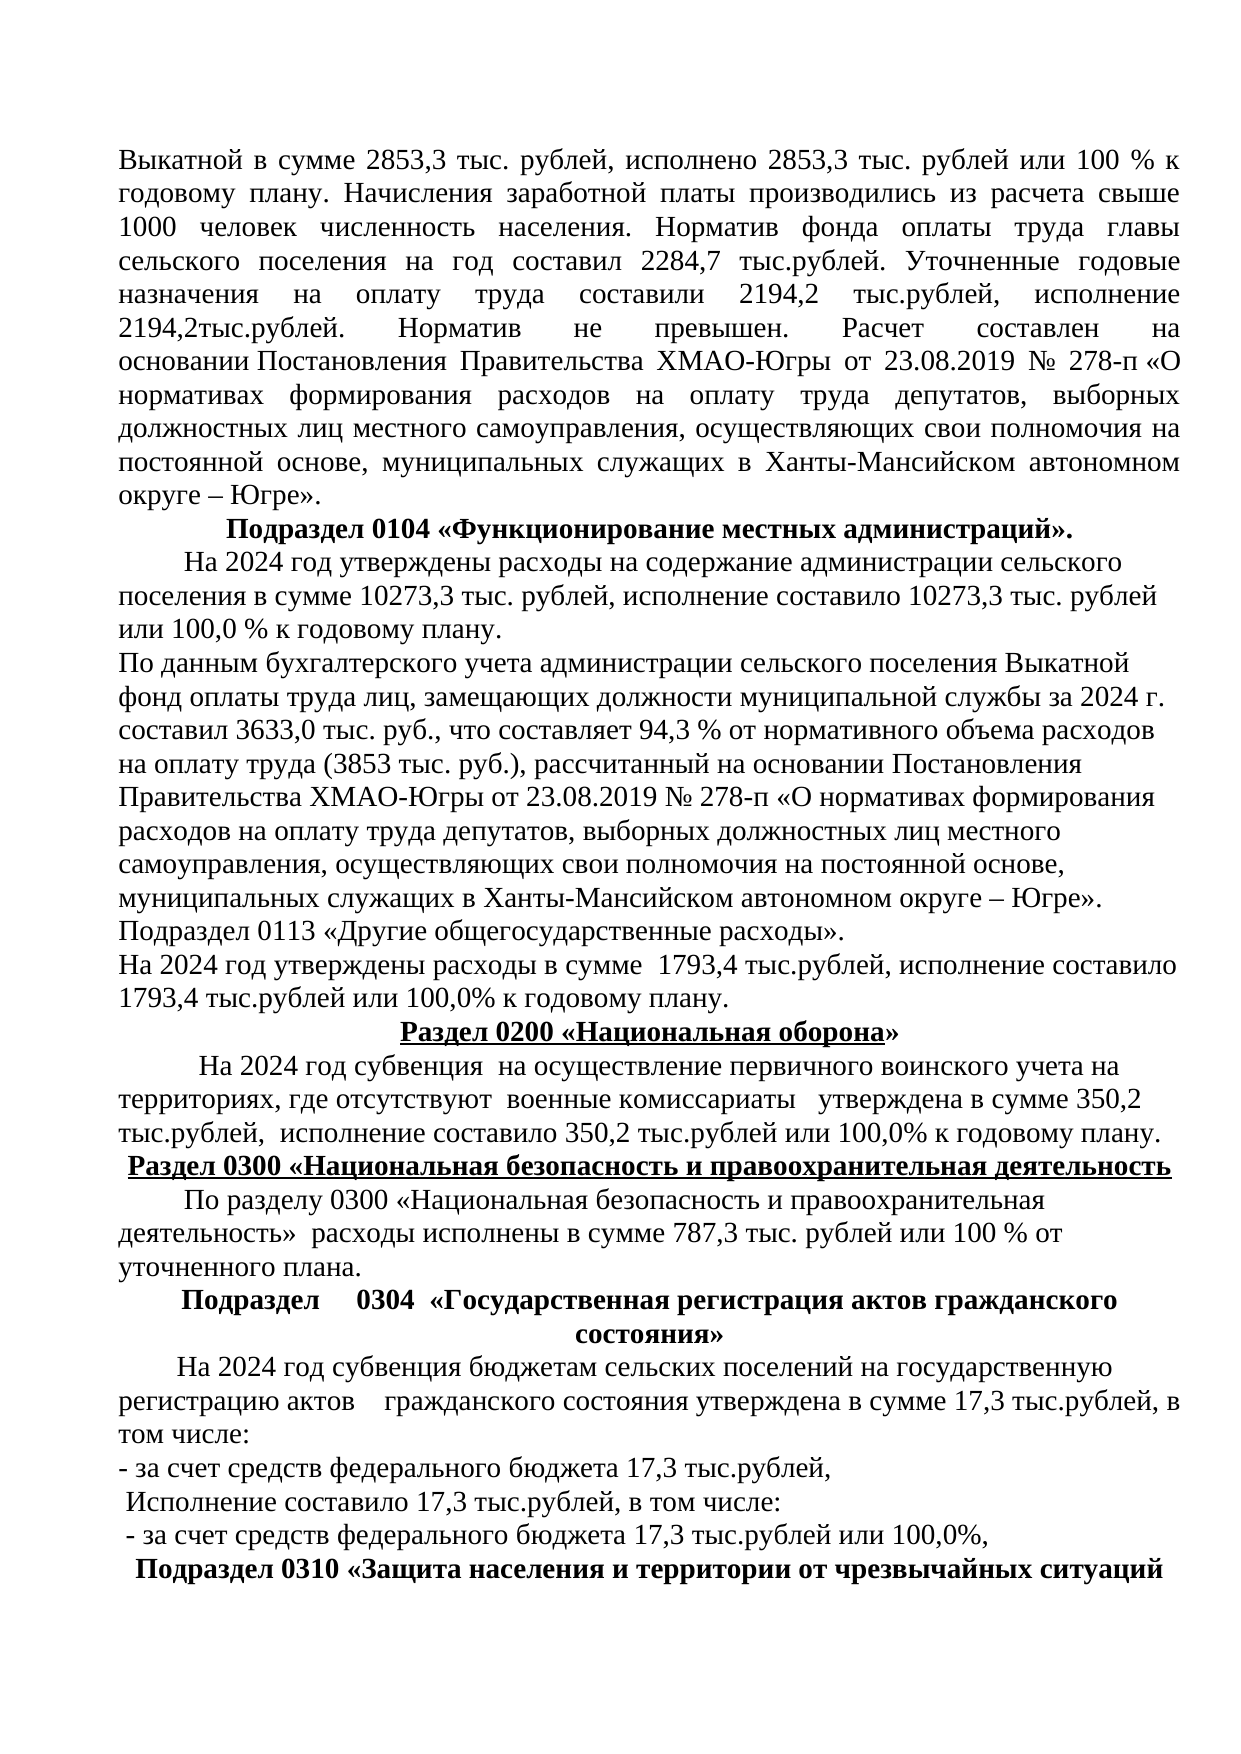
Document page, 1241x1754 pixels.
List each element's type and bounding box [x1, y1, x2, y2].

table_cell [118, 142, 1192, 1584]
